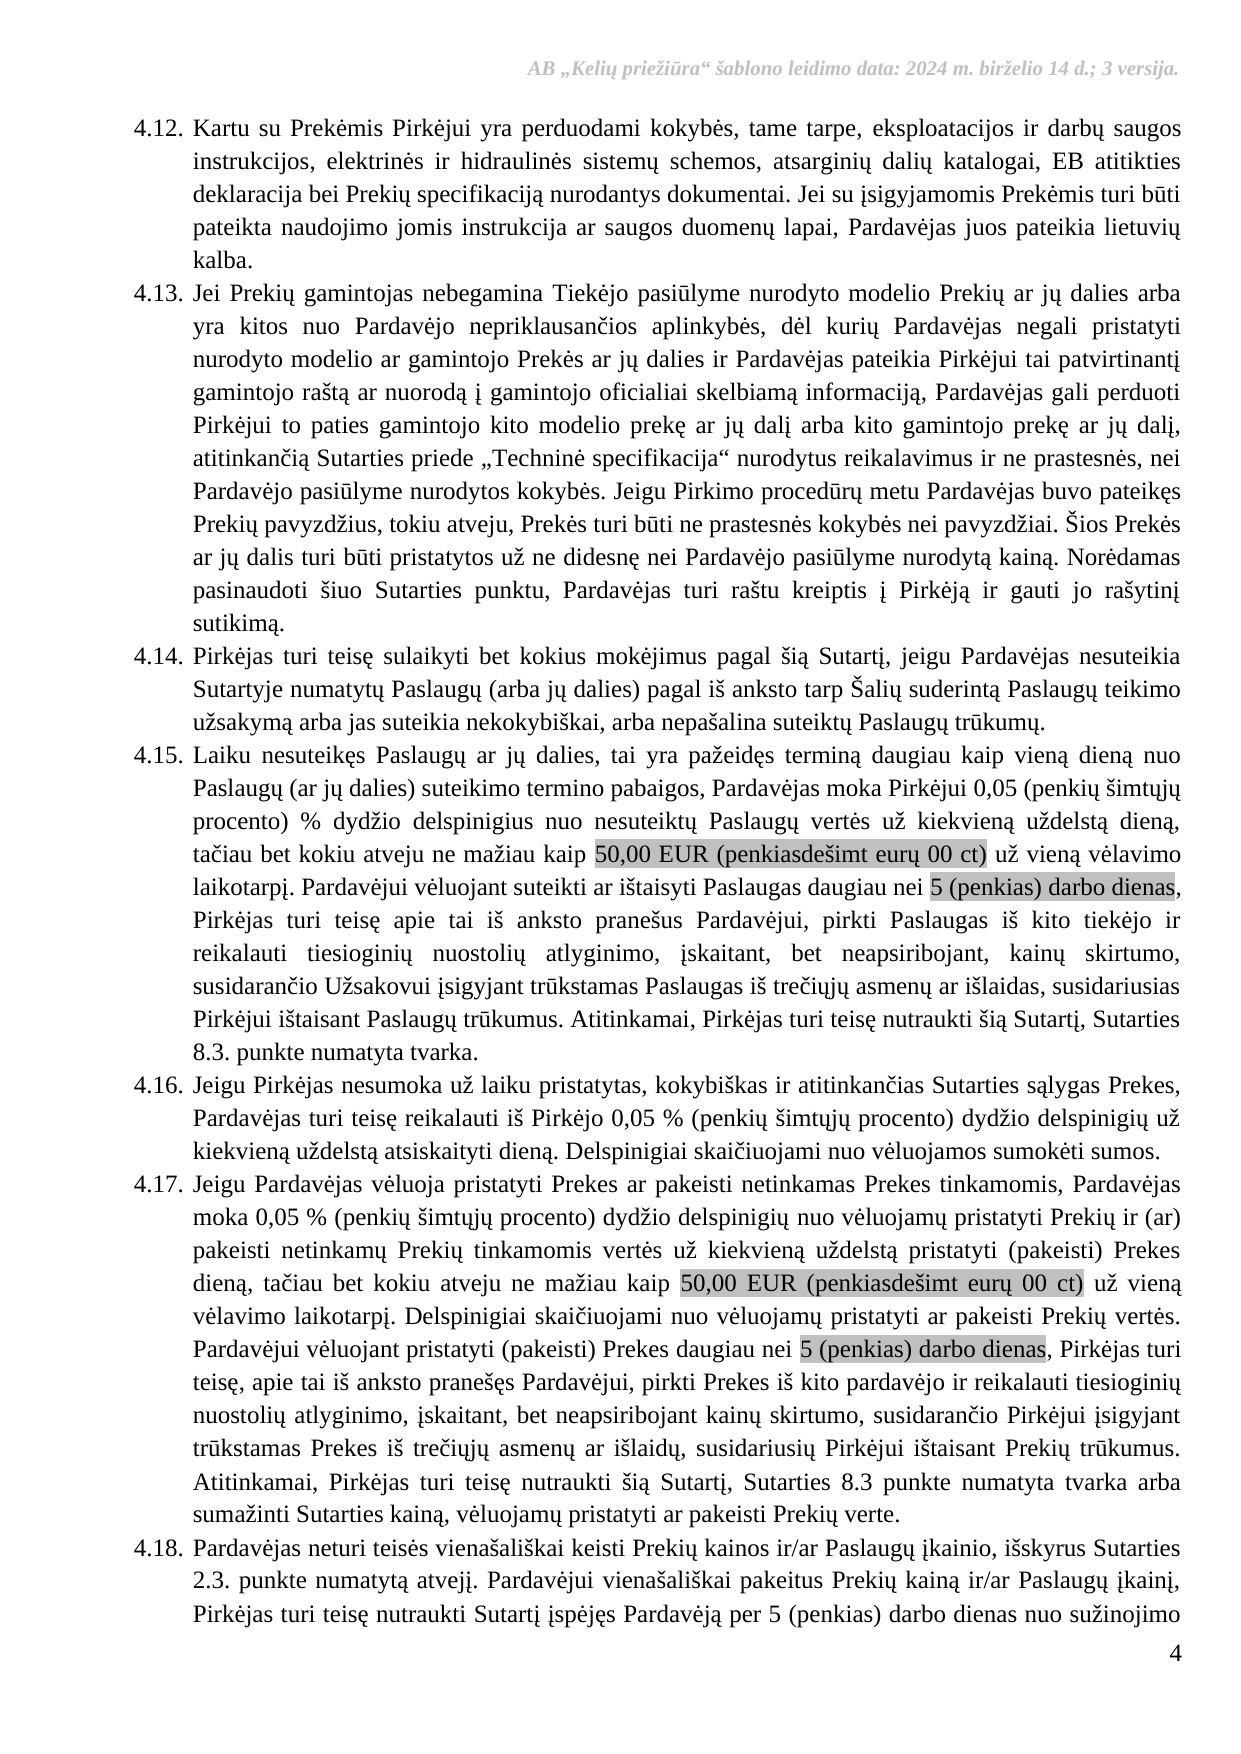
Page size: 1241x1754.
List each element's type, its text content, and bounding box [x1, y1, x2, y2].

list Laiku nesuteikęs Paslaugų ar jų dalies, tai yra pažeidęs terminą daugiau kaip vieną dieną nuo Paslaugų (ar jų dalies) suteikimo termino pabaigos, Pardavėjas moka Pirkėjui 0,05 (penkių šimtųjų procento) % dydžio delspinigius nuo nesuteiktų Paslaugų vertės už kiekvieną uždelstą dieną, tačiau bet kokiu atveju ne mažiau kaip už vieną vėlavimo laikotarpį. Pardavėjui vėluojant suteikti ar ištaisyti Paslaugas daugiau nei , Pirkėjas turi teisę apie tai iš anksto pranešus Pardavėjui, pirkti Paslaugas iš kito tiekėjo ir reikalauti tiesioginių nuostolių atlyginimo, įskaitant, bet neapsiribojant, kainų skirtumo, susidarančio Užsakovui įsigyjant trūkstamas Paslaugas iš trečiųjų asmenų ar išlaidas, susidariusias Pirkėjui ištaisant Paslaugų trūkumus. Atitinkamai, Pirkėjas turi teisę nutraukti šią Sutartį, Sutarties 8.3. punkte numatyta tvarka. [133, 740, 1182, 1066]
list Jei Prekių gamintojas nebegamina Tiekėjo pasiūlyme nurodyto modelio Prekių ar jų dalies arba yra kitos nuo Pardavėjo nepriklausančios aplinkybės, dėl kurių Pardavėjas negali pristatyti nurodyto modelio ar gamintojo Prekės ar jų dalies ir Pardavėjas pateikia Pirkėjui tai patvirtinantį gamintojo raštą ar nuorodą į gamintojo oficialiai skelbiamą informaciją, Pardavėjas gali perduoti Pirkėjui to paties gamintojo kito modelio prekę ar jų dalį arba kito gamintojo prekę ar jų dalį, atitinkančią Sutarties priede „Techninė specifikacija“ nurodytus reikalavimus ir ne prastesnės, nei Pardavėjo pasiūlyme nurodytos kokybės. Jeigu Pirkimo procedūrų metu Pardavėjas buvo pateikęs Prekių pavyzdžius, tokiu atveju, Prekės turi būti ne prastesnės kokybės nei pavyzdžiai. Šios Prekės ar jų dalis turi būti pristatytos už ne didesnę nei Pardavėjo pasiūlyme nurodytą kainą. Norėdamas pasinaudoti šiuo Sutarties punktu, Pardavėjas turi raštu kreiptis į Pirkėją ir gauti jo rašytinį sutikimą. [133, 278, 1182, 637]
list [133, 1533, 1182, 1627]
list Pirkėjas turi teisę sulaikyti bet kokius mokėjimus pagal šią Sutartį, jeigu Pardavėjas nesuteikia Sutartyje numatytų Paslaugų (arba jų dalies) pagal iš anksto tarp Šalių suderintą Paslaugų teikimo užsakymą arba jas suteikia nekokybiškai, arba nepašalina suteiktų Paslaugų trūkumų. [133, 641, 1182, 736]
list Jeigu Pardavėjas vėluoja pristatyti Prekes ar pakeisti netinkamas Prekes tinkamomis, Pardavėjas moka 0,05 % (penkių šimtųjų procento) dydžio delspinigių nuo vėluojamų pristatyti Prekių ir (ar) pakeisti netinkamų Prekių tinkamomis vertės už kiekvieną uždelstą pristatyti (pakeisti) Prekes dieną, tačiau bet kokiu atveju ne mažiau kaip už vieną vėlavimo laikotarpį. Delspinigiai skaičiuojami nuo vėluojamų pristatyti ar pakeisti Prekių vertės. Pardavėjui vėluojant pristatyti (pakeisti) Prekes daugiau nei , Pirkėjas turi teisę, apie tai iš anksto pranešęs Pardavėjui, pirkti Prekes iš kito pardavėjo ir reikalauti tiesioginių nuostolių atlyginimo, įskaitant, bet neapsiribojant kainų skirtumo, susidarančio Pirkėjui įsigyjant trūkstamas Prekes iš trečiųjų asmenų ar išlaidų, susidariusių Pirkėjui ištaisant Prekių trūkumus. Atitinkamai, Pirkėjas turi teisę nutraukti šią Sutartį, Sutarties 8.3 punkte numatyta tvarka arba sumažinti Sutarties kainą, vėluojamų pristatyti ar pakeisti Prekių verte. [133, 1169, 1182, 1528]
list Jeigu Pirkėjas nesumoka už laiku pristatytas, kokybiškas ir atitinkančias Sutarties sąlygas Prekes, Pardavėjas turi teisę reikalauti iš Pirkėjo 0,05 % (penkių šimtųjų procento) dydžio delspinigių už kiekvieną uždelstą atsiskaityti dieną. Delspinigiai skaičiuojami nuo vėluojamos sumokėti sumos. [133, 1070, 1182, 1165]
list Kartu su Prekėmis Pirkėjui yra perduodami kokybės, tame tarpe, eksploatacijos ir darbų saugos instrukcijos, elektrinės ir hidraulinės sistemų schemos, atsarginių dalių katalogai, EB atitikties deklaracija bei Prekių specifikaciją nurodantys dokumentai. Jei su įsigyjamomis Prekėmis turi būti pateikta naudojimo jomis instrukcija ar saugos duomenų lapai, Pardavėjas juos pateikia lietuvių kalba. [133, 113, 1182, 273]
